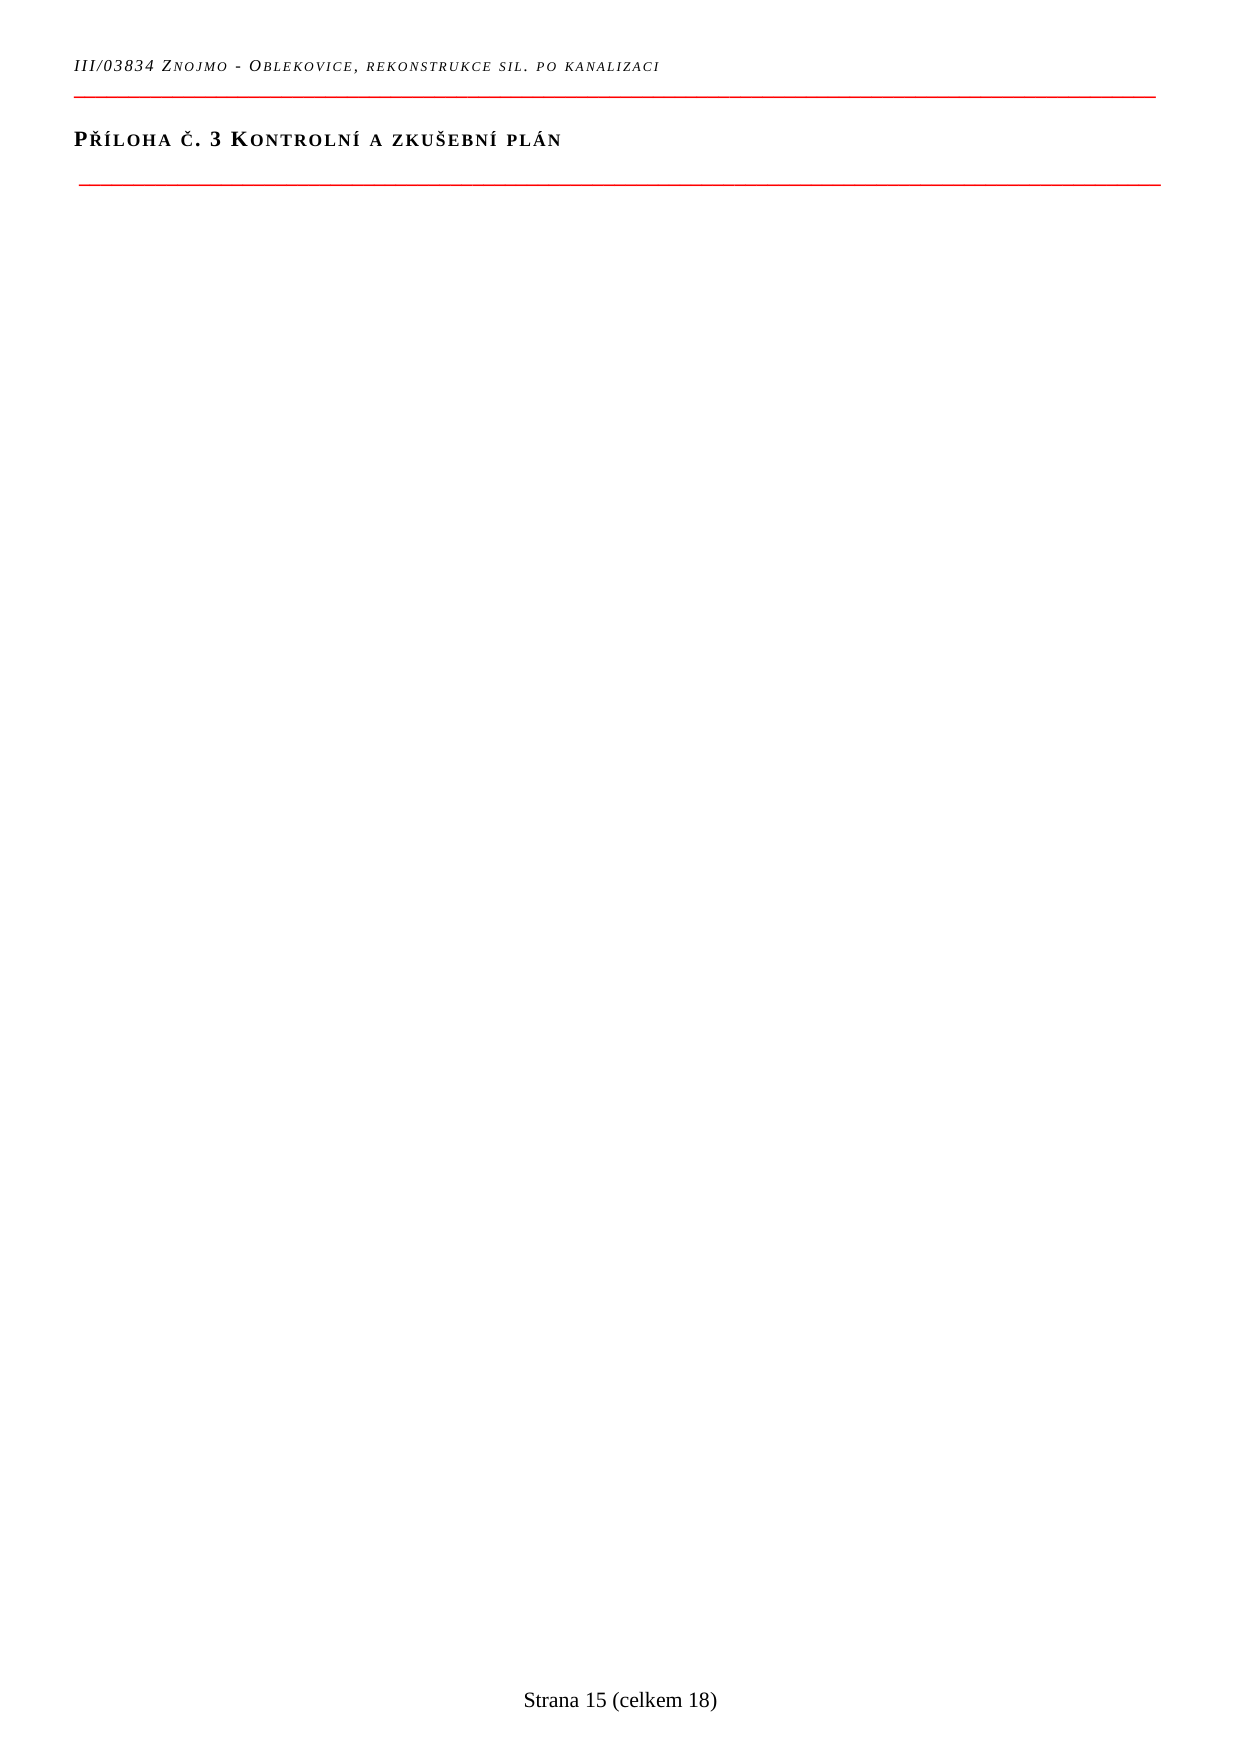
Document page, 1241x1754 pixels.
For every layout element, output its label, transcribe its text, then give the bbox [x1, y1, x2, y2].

text Příloha č. 3 Kontrolní a zkušební plán [74, 126, 1167, 151]
text ___________________________________________________________________________________________________ [74, 163, 1167, 189]
